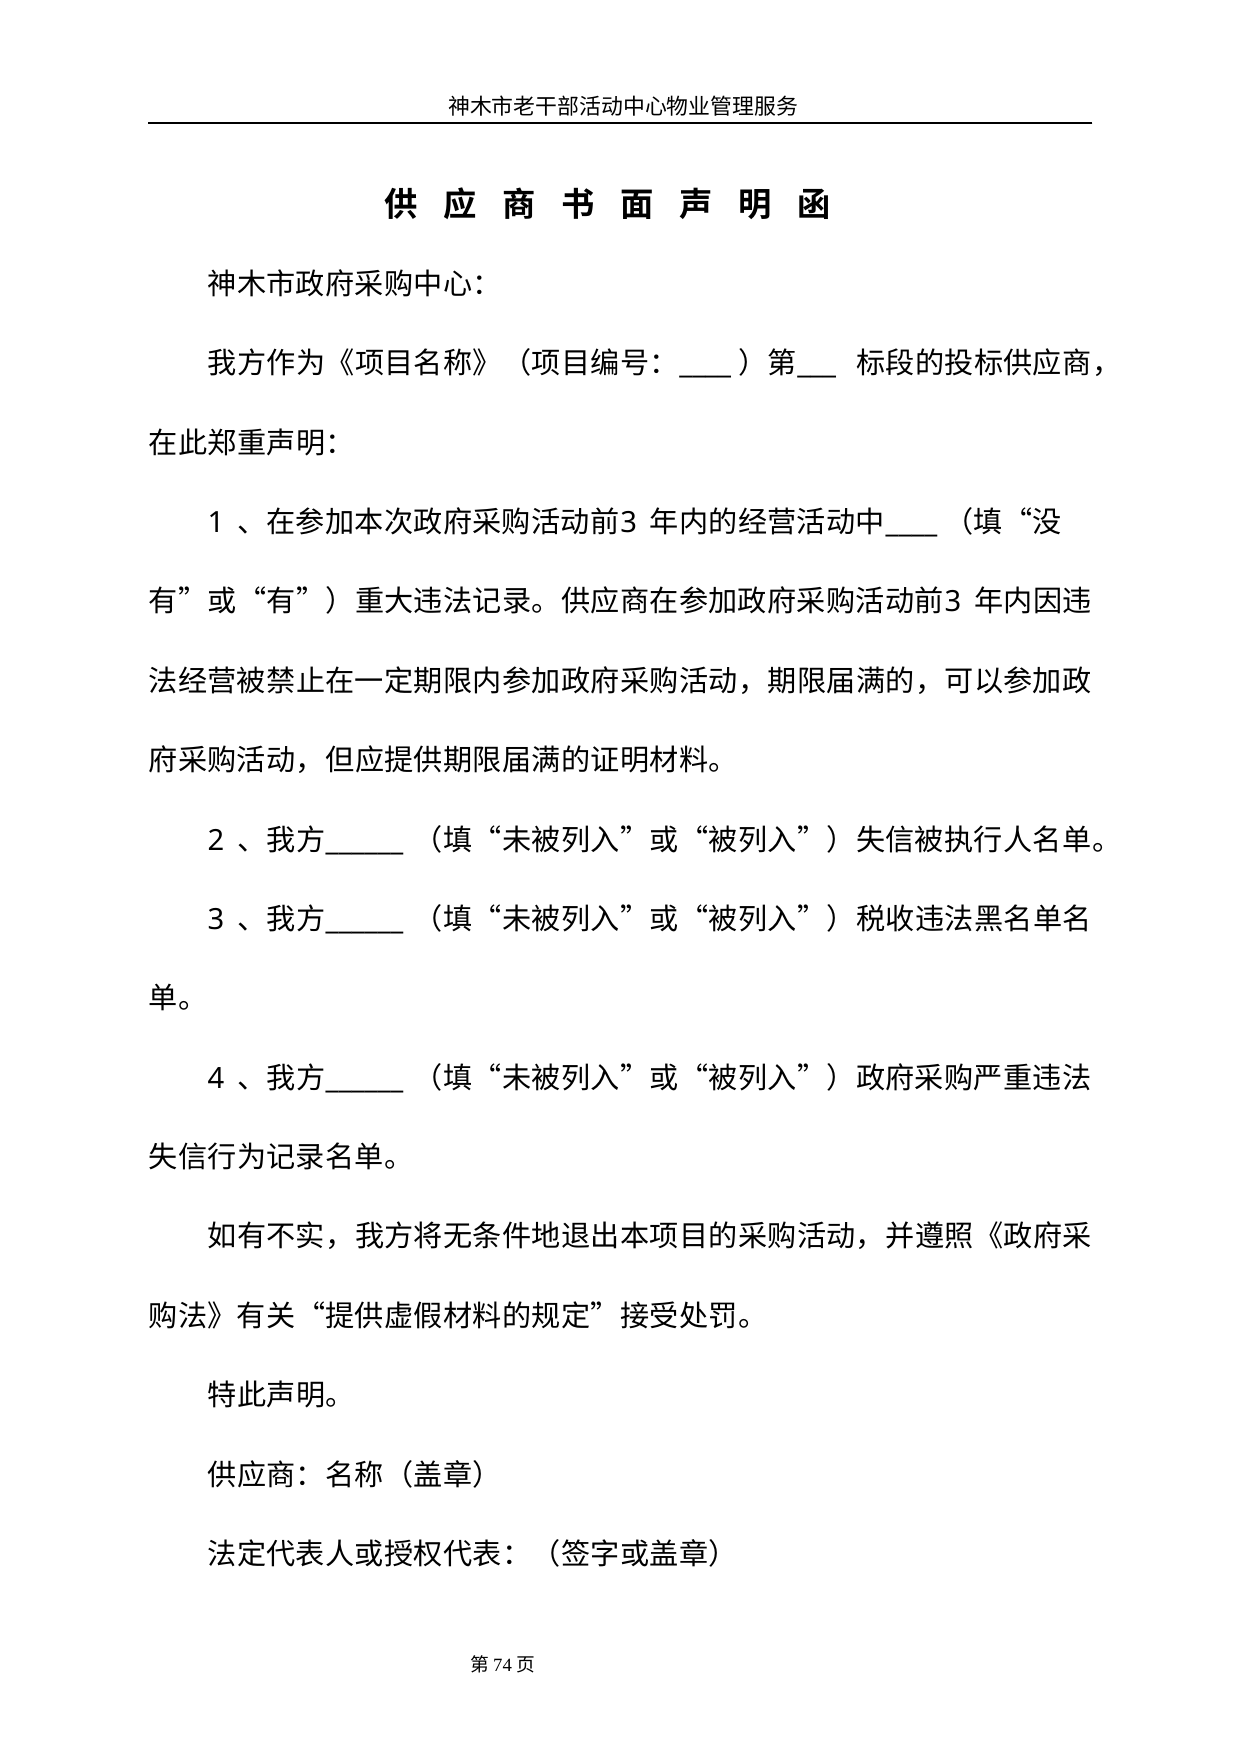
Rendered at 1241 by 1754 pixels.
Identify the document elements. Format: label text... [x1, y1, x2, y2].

text 法定代表人或授权代表：（签字或盖章） [148, 1512, 1092, 1591]
text 我方作为《项目名称》（项目编号：____）第___标段的投标供应商，在此郑重声明： [148, 321, 1092, 480]
text 供应商书面声明函 [148, 163, 1092, 242]
text 1、在参加本次政府采购活动前3年内的经营活动中____（填“没有”或“有”）重大违法记录。供应商在参加政府采购活动前3年内因违法经营被禁止在一定期限内参加政府采购活动，期限届满的，可以参加政府采购活动，但应提供期限届满的证明材料。 [148, 480, 1092, 798]
text 神木市政府采购中心： [148, 242, 1092, 321]
text 3、我方______（填“未被列入”或“被列入”）税收违法黑名单名单。 [148, 877, 1092, 1036]
text 如有不实，我方将无条件地退出本项目的采购活动，并遵照《政府采购法》有关“提供虚假材料的规定”接受处罚。 [148, 1194, 1092, 1353]
text 2、我方______（填“未被列入”或“被列入”）失信被执行人名单。 [148, 798, 1092, 877]
text 特此声明。 [148, 1353, 1092, 1433]
text 供应商：名称（盖章） [148, 1433, 1092, 1512]
text 4、我方______（填“未被列入”或“被列入”）政府采购严重违法失信行为记录名单。 [148, 1036, 1092, 1194]
